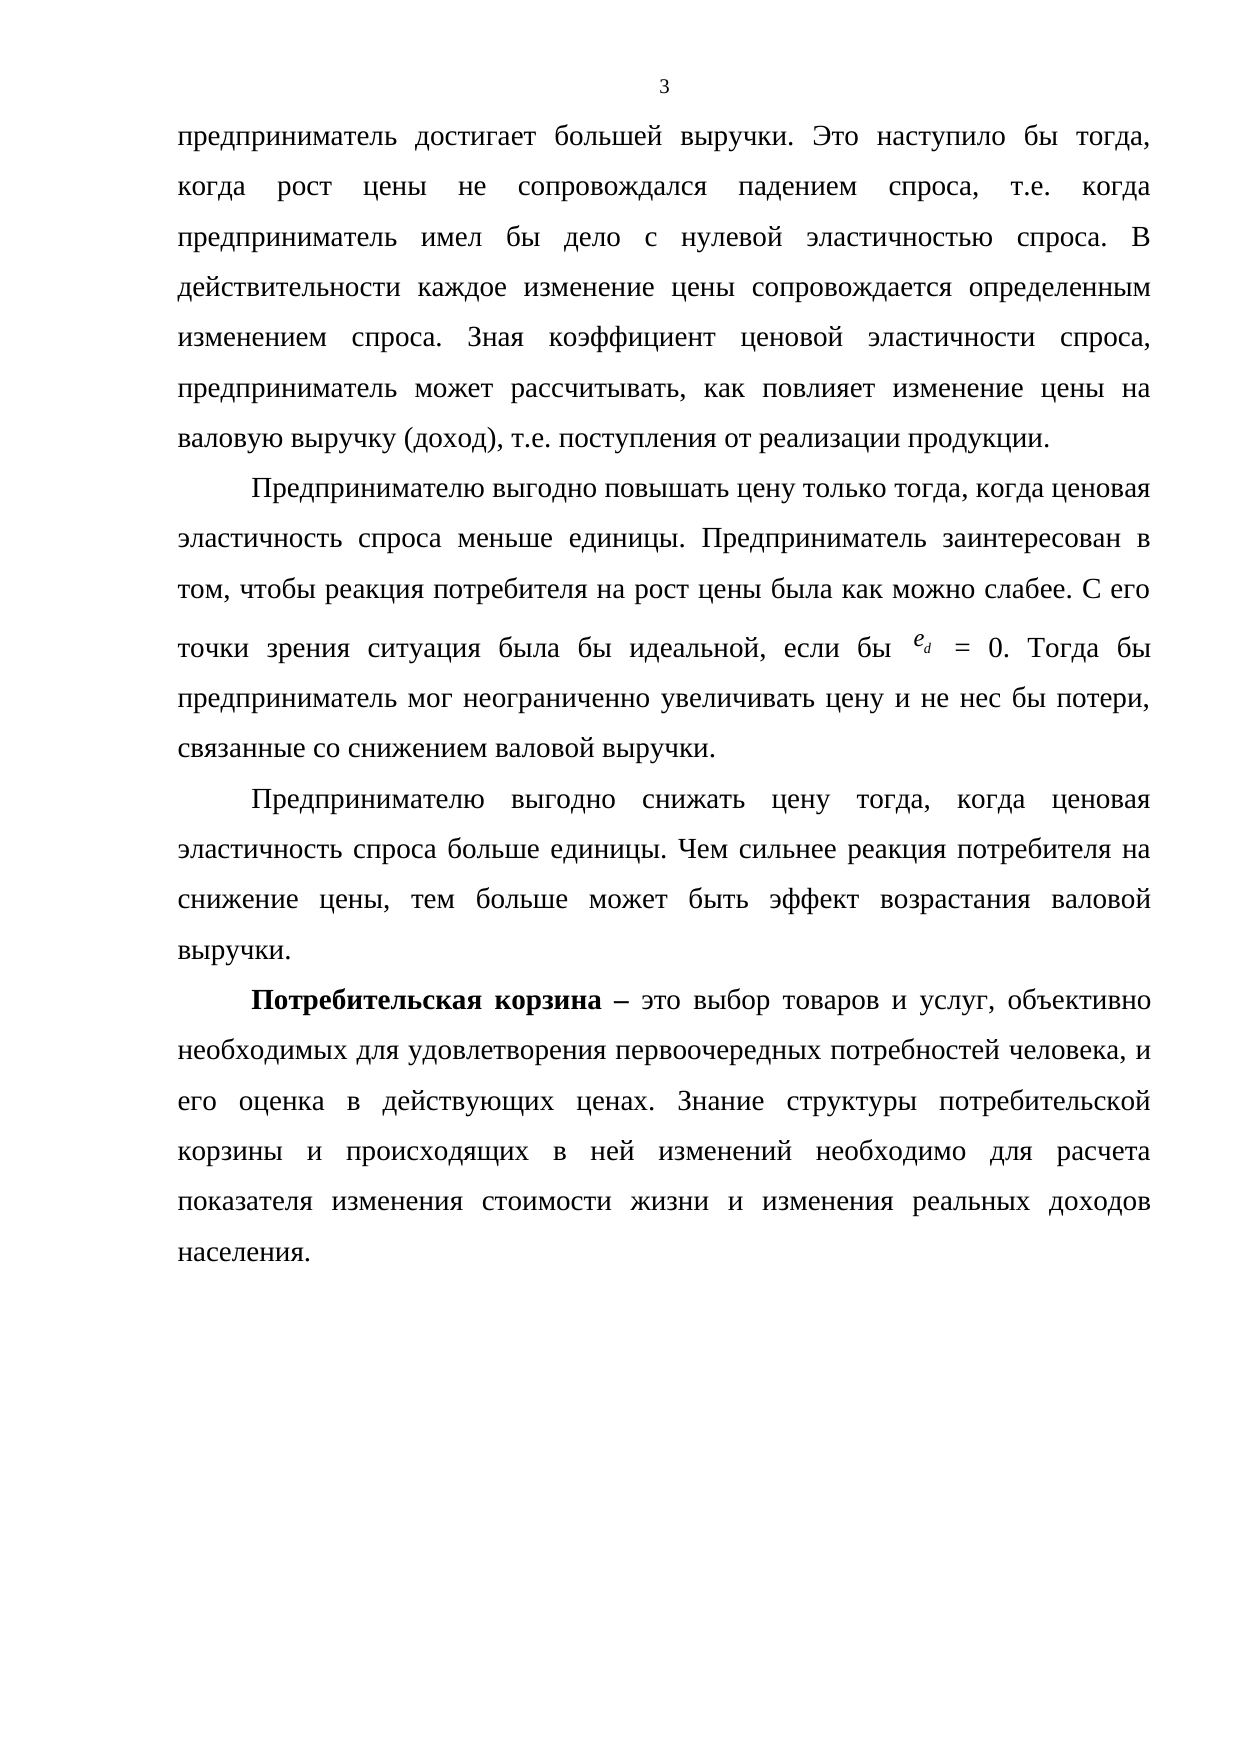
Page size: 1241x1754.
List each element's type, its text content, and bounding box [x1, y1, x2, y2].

text Предпринимателю выгодно повышать цену только тогда, когда ценовая эластичность спроса меньше единицы. Предприниматель заинтересован в том, чтобы реакция потребителя на рост цены была как можно слабее. С его точки зрения ситуация была бы идеальной, если бы = 0. Тогда бы предприниматель мог неограниченно увеличивать цену и не нес бы потери, связанные со снижением валовой выручки. [177, 470, 1152, 764]
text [177, 118, 1152, 453]
text Потребительская корзина – это выбор товаров и услуг, объективно необходимых для удовлетворения первоочередных потребностей человека, и его оценка в действующих ценах. Знание структуры потребительской корзины и происходящих в ней изменений необходимо для расчета показателя изменения стоимости жизни и изменения реальных доходов населения. [177, 982, 1152, 1267]
text Предпринимателю выгодно снижать цену тогда, когда ценовая эластичность спроса больше единицы. Чем сильнее реакция потребителя на снижение цены, тем больше может быть эффект возрастания валовой выручки. [177, 781, 1152, 965]
